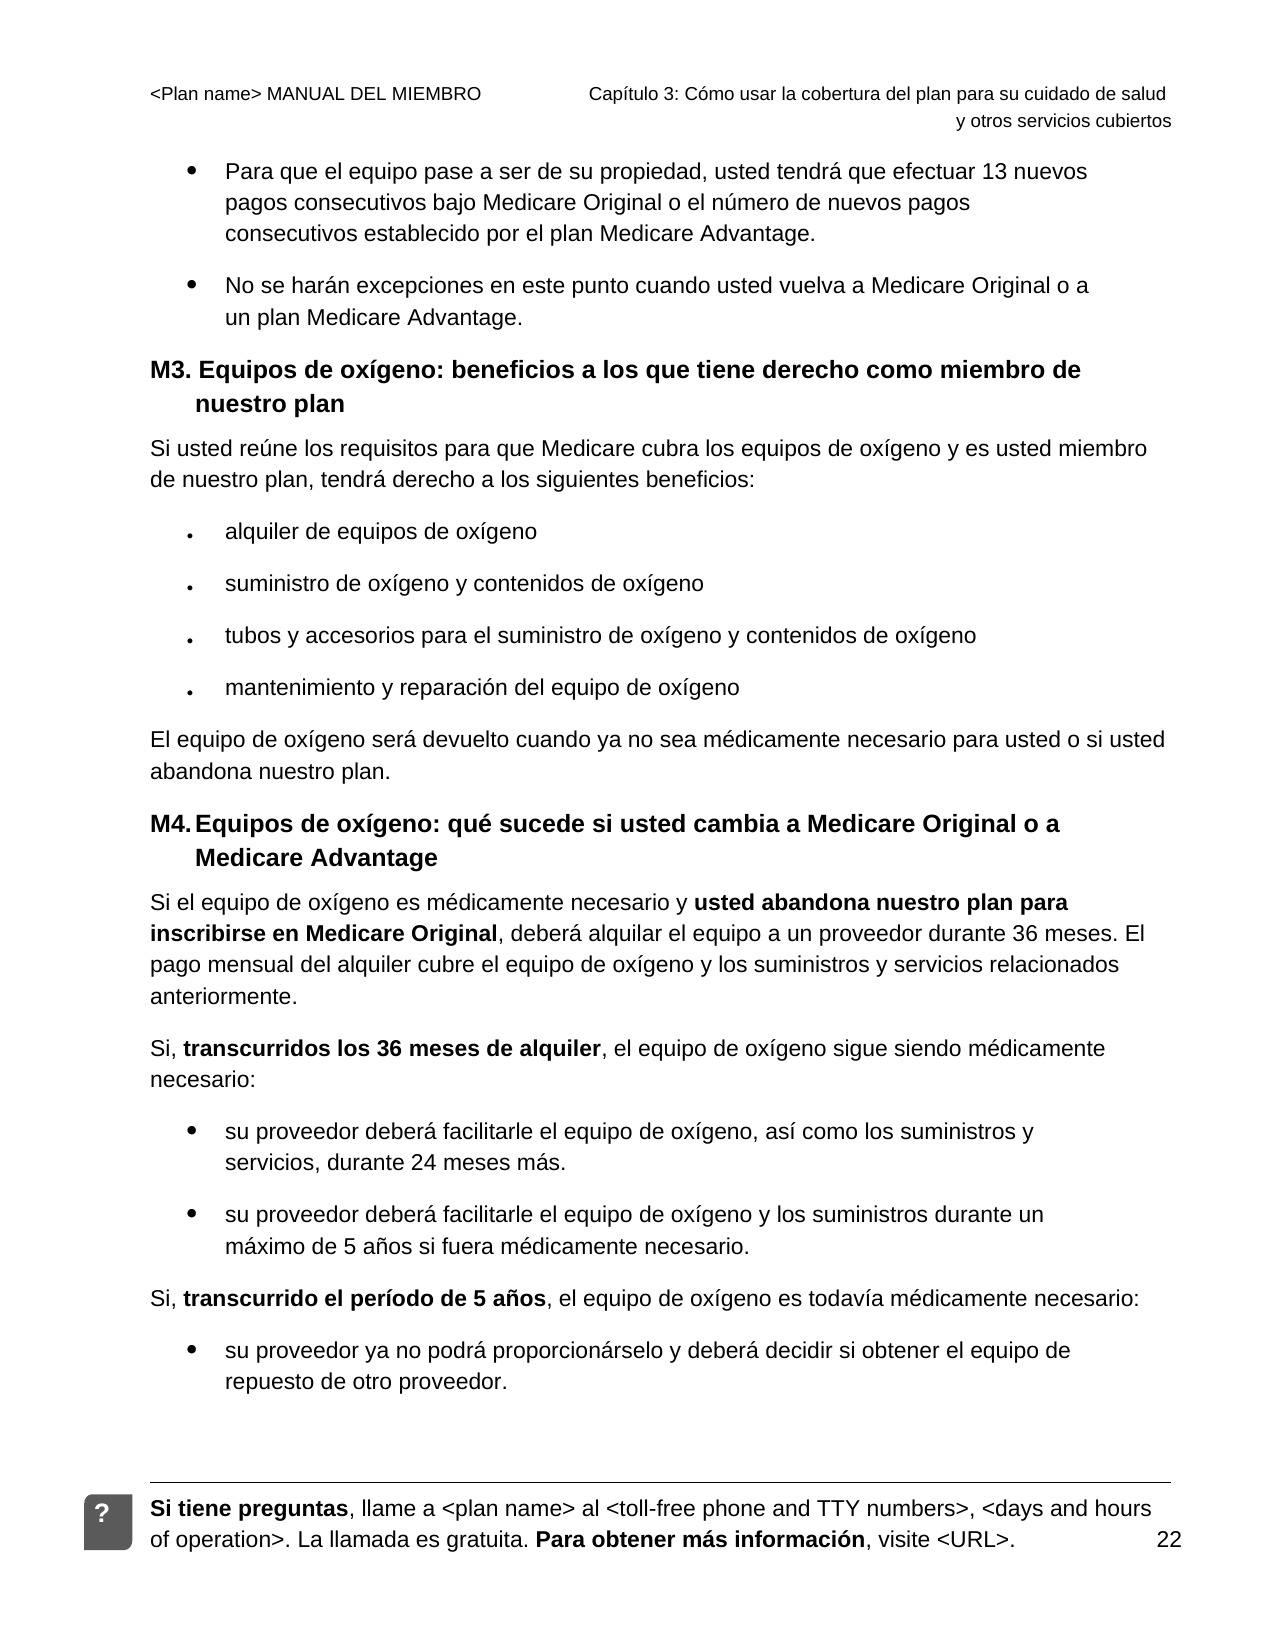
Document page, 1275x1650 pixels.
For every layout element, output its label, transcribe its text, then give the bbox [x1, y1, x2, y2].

list su proveedor ya no podrá proporcionárselo y deberá decidir si obtener el equipo de repuesto de otro proveedor. [187, 1333, 1096, 1396]
list suministro de oxígeno y contenidos de oxígeno [187, 567, 1096, 598]
list su proveedor deberá facilitarle el equipo de oxígeno, así como los suministros y servicios, durante 24 meses más. [187, 1114, 1096, 1177]
text Si usted reúne los requisitos para que Medicare cubra los equipos de oxígeno y es usted miembro de nuestro plan, tendrá derecho a los siguientes beneficios: [150, 431, 1171, 494]
list No se harán excepciones en este punto cuando usted vuelva a Medicare Original o a un plan Medicare Advantage. [187, 269, 1096, 331]
list alquiler de equipos de oxígeno [187, 514, 1096, 546]
subtitle M3. Equipos de oxígeno: beneficios a los que tiene derecho como miembro de nuestro plan [150, 352, 1096, 419]
subtitle M4. Equipos de oxígeno: qué sucede si usted cambia a Medicare Original o a Medicare Advantage [150, 806, 1096, 873]
list mantenimiento y reparación del equipo de oxígeno [187, 671, 1096, 702]
text Si, transcurrido el período de 5 años, el equipo de oxígeno es todavía médicamente necesario: [150, 1281, 1171, 1312]
list tubos y accesorios para el suministro de oxígeno y contenidos de oxígeno [187, 619, 1096, 650]
text Si el equipo de oxígeno es médicamente necesario y usted abandona nuestro plan para inscribirse en Medicare Original, deberá alquilar el equipo a un proveedor durante 36 meses. El pago mensual del alquiler cubre el equipo de oxígeno y los suministros y servicios relacionados anteriormente. [150, 885, 1171, 1010]
text Si, transcurridos los 36 meses de alquiler, el equipo de oxígeno sigue siendo médicamente necesario: [150, 1031, 1171, 1094]
list su proveedor deberá facilitarle el equipo de oxígeno y los suministros durante un máximo de 5 años si fuera médicamente necesario. [187, 1198, 1096, 1260]
text El equipo de oxígeno será devuelto cuando ya no sea médicamente necesario para usted o si usted abandona nuestro plan. [150, 723, 1171, 785]
list Para que el equipo pase a ser de su propiedad, usted tendrá que efectuar 13 nuevos pagos consecutivos bajo Medicare Original o el número de nuevos pagos consecutivos establecido por el plan Medicare Advantage. [187, 154, 1096, 248]
